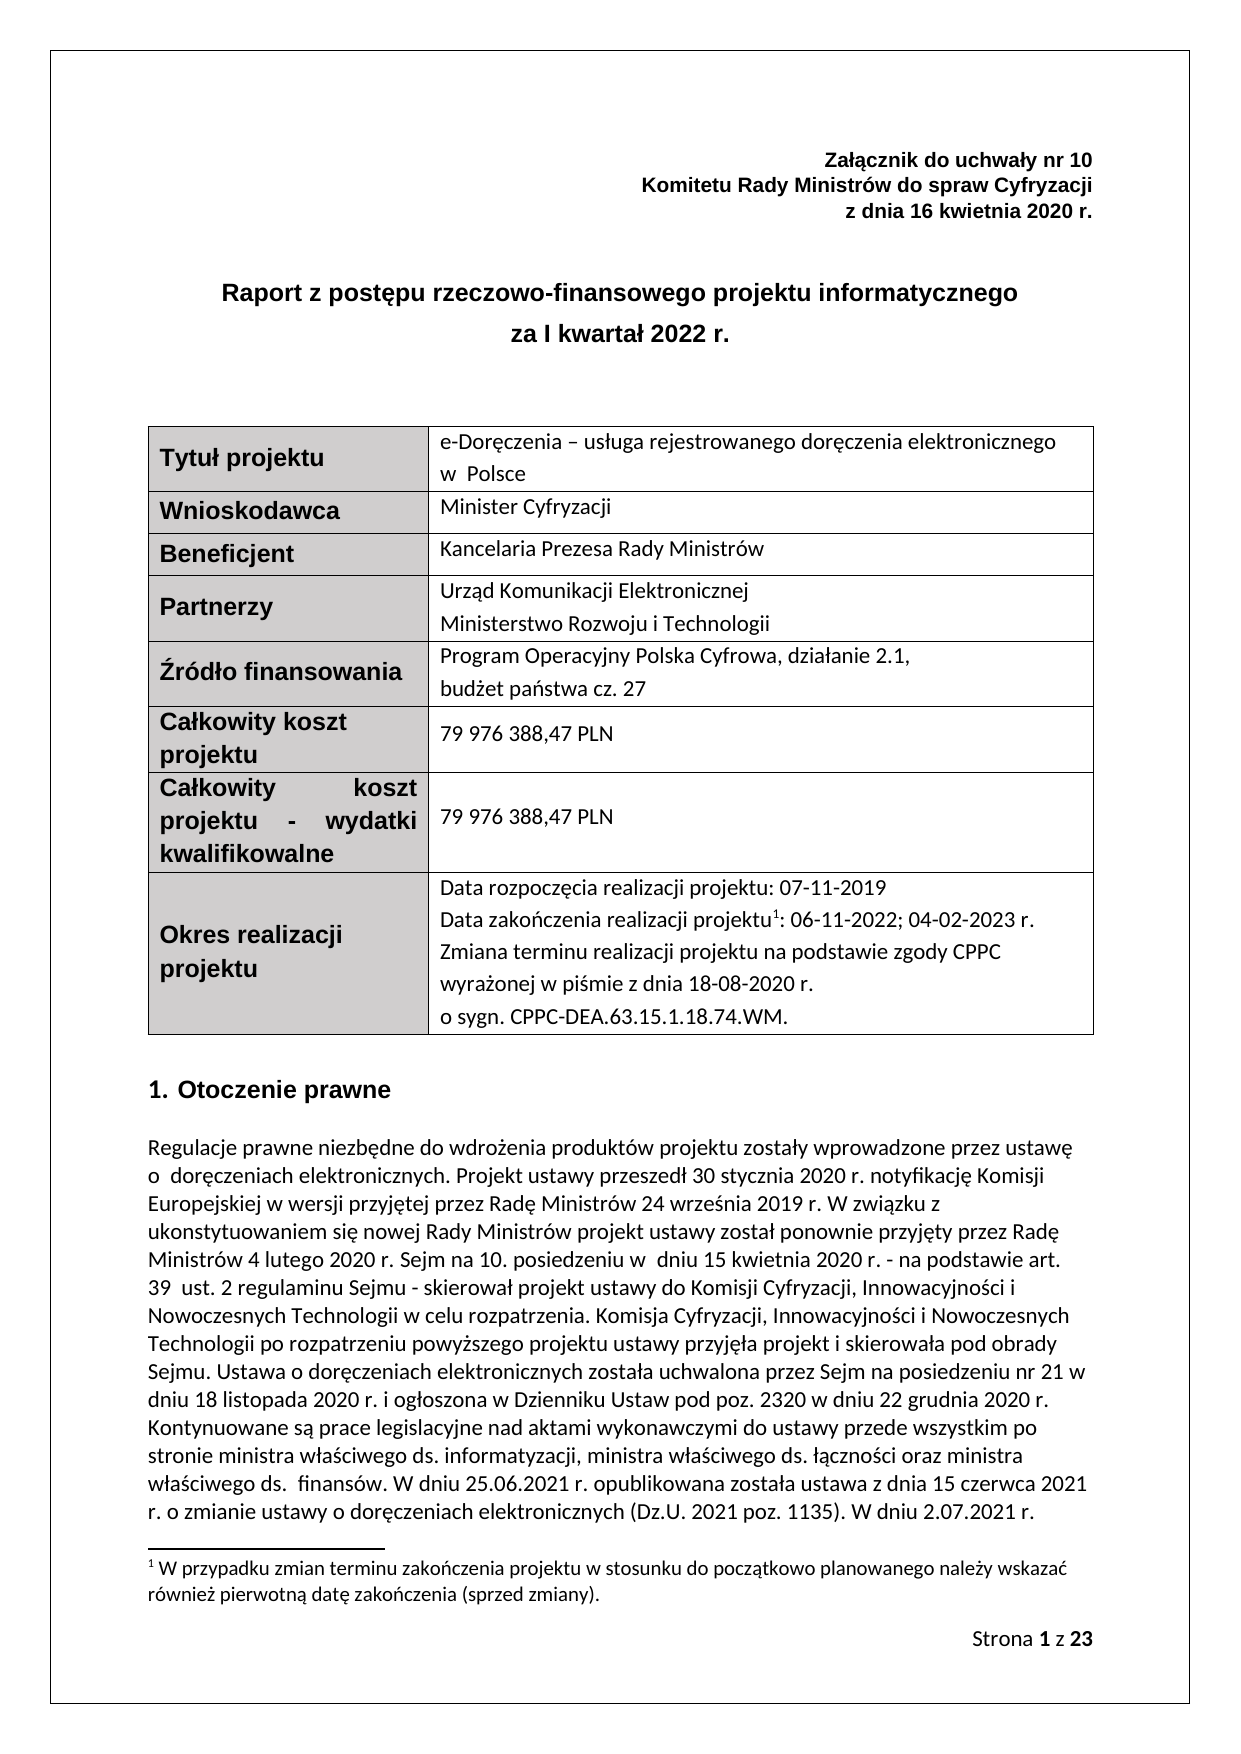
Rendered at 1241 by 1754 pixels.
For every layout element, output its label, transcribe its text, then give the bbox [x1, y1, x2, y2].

table_cell Program Operacyjny Polska Cyfrowa, działanie 2.1, budżet państwa cz. 27 [429, 642, 1093, 706]
subtitle Otoczenie prawne [148, 1072, 1063, 1105]
table_cell Całkowity koszt projektu - wydatki kwalifikowalne [149, 773, 428, 872]
table_header e-Doręczenia – usługa rejestrowanego doręczenia elektronicznego w Polsce [429, 427, 1093, 491]
table_cell Data rozpoczęcia realizacji projektu: 07-11-2019 Data zakończenia realizacji projektu: 06-11-2022; 04-02-2023 r. Zmiana terminu realizacji projektu na podstawie zgody CPPC wyrażonej w piśmie z dnia 18-08-2020 r. o sygn. CPPC-DEA.63.15.1.18.74.WM. [429, 873, 1093, 1034]
table_cell Wnioskodawca [149, 492, 428, 533]
text Komitetu Rady Ministrów do spraw Cyfryzacji [148, 173, 1093, 197]
table_cell Źródło finansowania [149, 642, 428, 706]
subtitle za I kwartał 2022 r. [148, 319, 1093, 347]
table_cell 79 976 388,47 PLN [429, 773, 1093, 872]
table_header Tytuł projektu [149, 427, 428, 491]
text z dnia 16 kwietnia 2020 r. [148, 199, 1093, 223]
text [148, 1133, 1093, 1525]
table_cell Partnerzy [149, 576, 428, 641]
table_cell Minister Cyfryzacji [429, 492, 1093, 533]
table_cell Urząd Komunikacji Elektronicznej Ministerstwo Rozwoju i Technologii [429, 576, 1093, 641]
table_cell Okres realizacji projektu [149, 873, 428, 1034]
table_cell Kancelaria Prezesa Rady Ministrów [429, 534, 1093, 575]
table_cell Całkowity koszt projektu [149, 707, 428, 772]
table_cell 79 976 388,47 PLN [429, 707, 1093, 772]
subtitle Raport z postępu rzeczowo-finansowego projektu informatycznego [148, 277, 1093, 306]
table_cell Beneficjent [149, 534, 428, 575]
text Załącznik do uchwały nr 10 [148, 147, 1093, 171]
